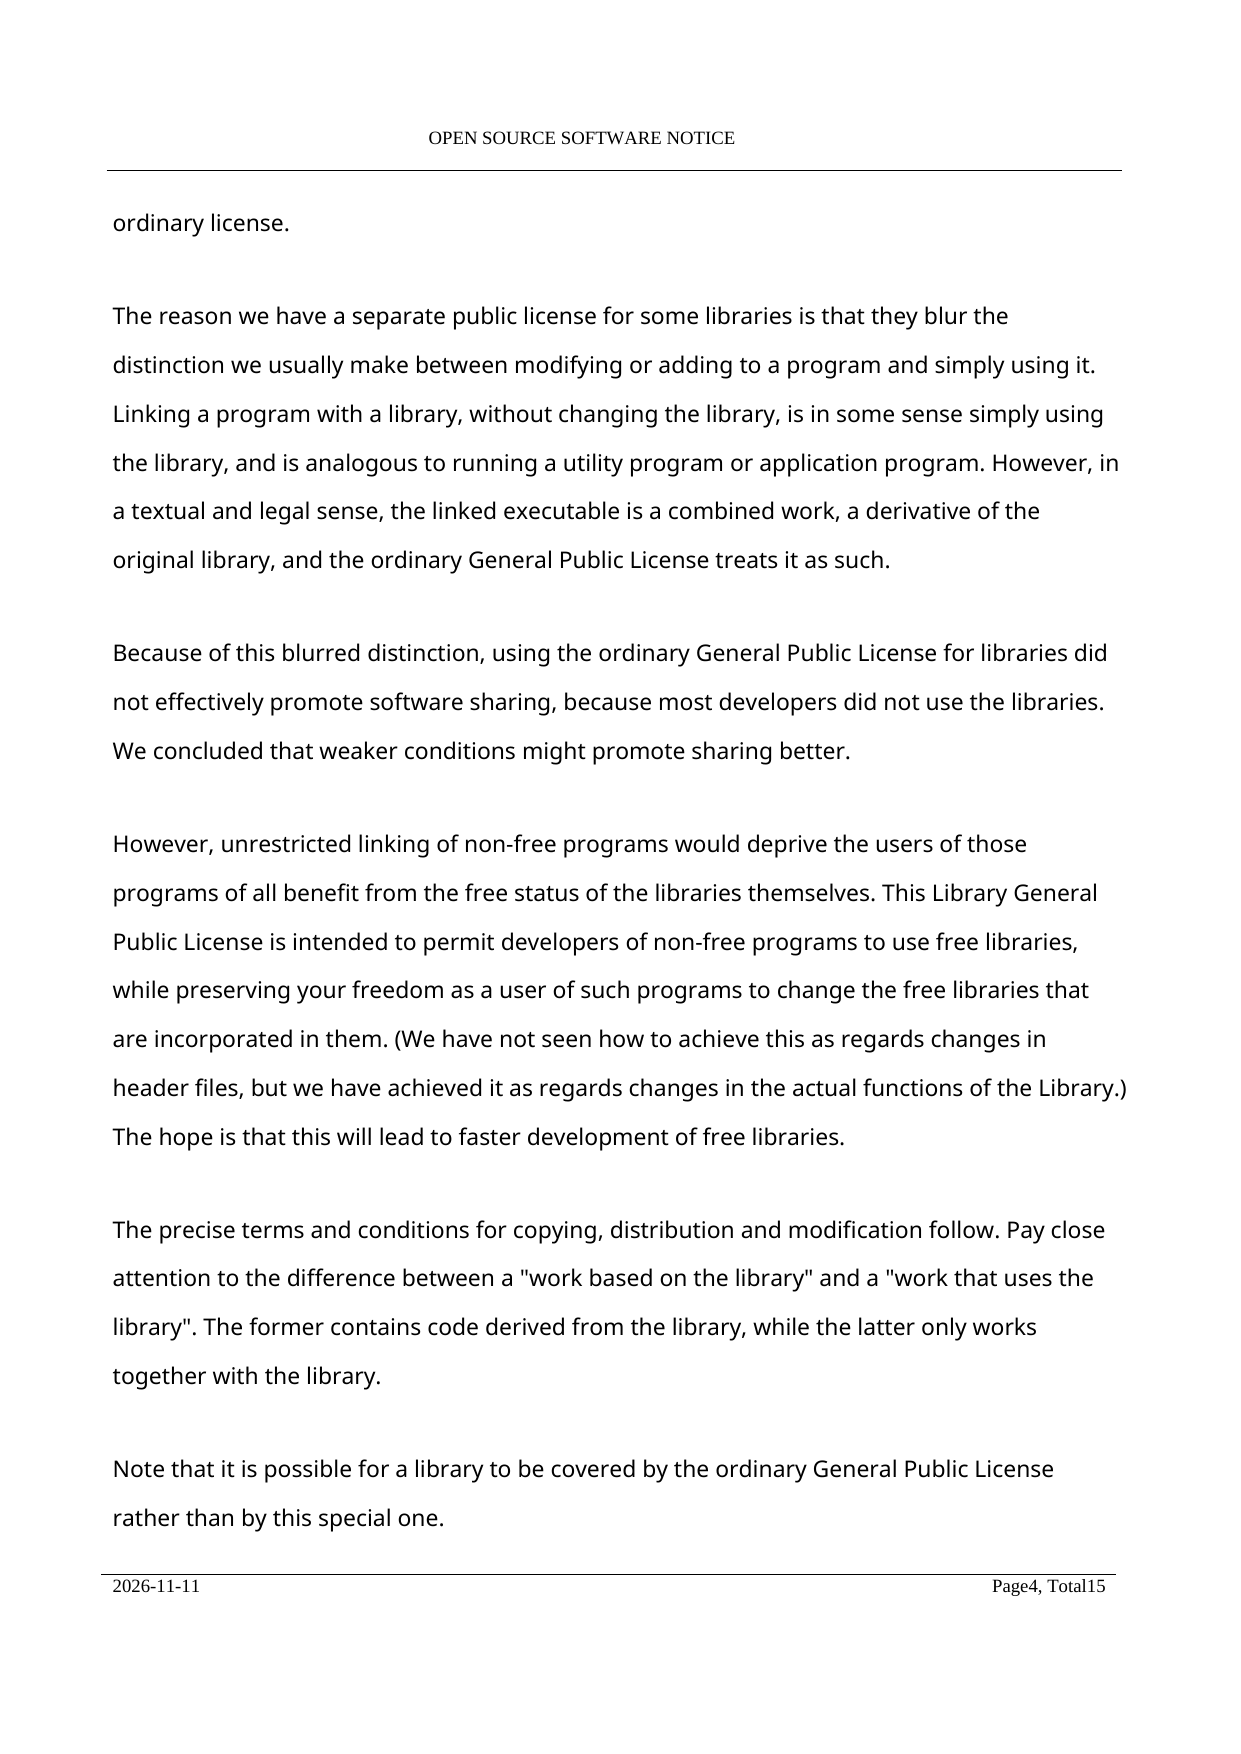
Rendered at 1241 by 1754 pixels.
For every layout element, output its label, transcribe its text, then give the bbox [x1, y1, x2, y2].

text The reason we have a separate public license for some libraries is that they blur the distinction we usually make between modifying or adding to a program and simply using it. Linking a program with a library, without changing the library, is in some sense simply using the library, and is analogous to running a utility program or application program. However, in a textual and legal sense, the linked executable is a combined work, a derivative of the original library, and the ordinary General Public License treats it as such. [112, 299, 1128, 576]
text Because of this blurred distinction, using the ordinary General Public License for libraries did not effectively promote software sharing, because most developers did not use the libraries. We concluded that weaker conditions might promote sharing better. [112, 637, 1128, 767]
text Note that it is possible for a library to be covered by the ordinary General Public License rather than by this special one. [112, 1452, 1128, 1534]
text However, unrestricted linking of non-free programs would deprive the users of those programs of all benefit from the free status of the libraries themselves. This Library General Public License is intended to permit developers of non-free programs to use free libraries, while preserving your freedom as a user of such programs to change the free libraries that are incorporated in them. (We have not seen how to achieve this as regards changes in header files, but we have achieved it as regards changes in the actual functions of the Library.) The hope is that this will lead to faster development of free libraries. [112, 827, 1128, 1152]
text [112, 206, 1128, 239]
text The precise terms and conditions for copying, distribution and modification follow. Pay close attention to the difference between a "work based on the library" and a "work that uses the library". The former contains code derived from the library, while the latter only works together with the library. [112, 1213, 1128, 1392]
